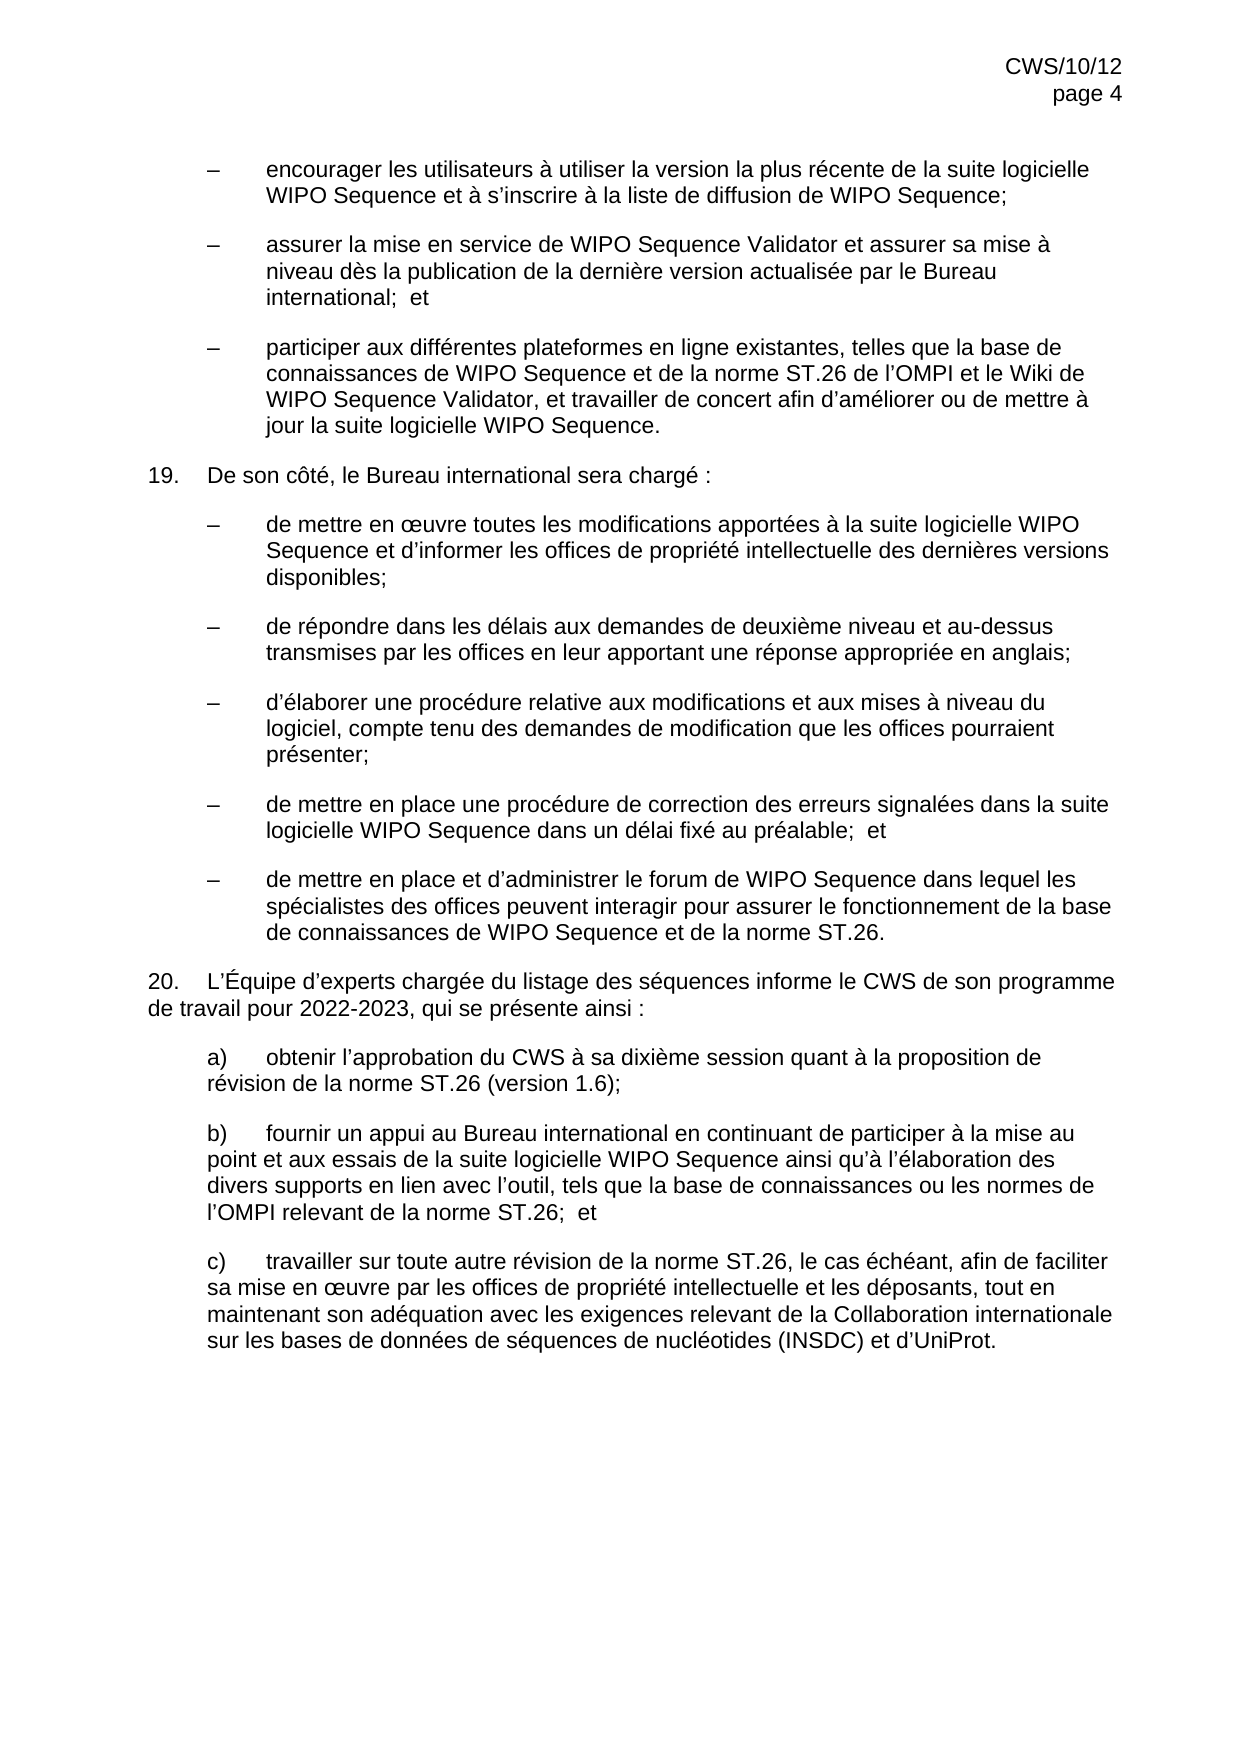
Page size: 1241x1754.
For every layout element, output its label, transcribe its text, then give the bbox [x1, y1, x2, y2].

list d’élaborer une procédure relative aux modifications et aux mises à niveau du logiciel, compte tenu des demandes de modification que les offices pourraient présenter; [207, 689, 1122, 768]
list participer aux différentes plateformes en ligne existantes, telles que la base de connaissances de WIPO Sequence et de la norme ST.26 de l’OMPI et le Wiki de WIPO Sequence Validator, et travailler de concert afin d’améliorer ou de mettre à jour la suite logicielle WIPO Sequence. [207, 333, 1122, 439]
list fournir un appui au Bureau international en continuant de participer à la mise au point et aux essais de la suite logicielle WIPO Sequence ainsi qu’à l’élaboration des divers supports en lien avec l’outil, tels que la base de connaissances ou les normes de l’OMPI relevant de la norme ST.26; et [207, 1119, 1122, 1225]
list de mettre en place et d’administrer le forum de WIPO Sequence dans lequel les spécialistes des offices peuvent interagir pour assurer le fonctionnement de la base de connaissances de WIPO Sequence et de la norme ST.26. [207, 866, 1122, 945]
list obtenir l’approbation du CWS à sa dixième session quant à la proposition de révision de la norme ST.26 (version 1.6); [207, 1044, 1122, 1097]
list de mettre en place une procédure de correction des erreurs signalées dans la suite logicielle WIPO Sequence dans un délai fixé au préalable; et [207, 791, 1122, 843]
list travailler sur toute autre révision de la norme ST.26, le cas échéant, afin de faciliter sa mise en œuvre par les offices de propriété intellectuelle et les déposants, tout en maintenant son adéquation avec les exigences relevant de la Collaboration internationale sur les bases de données de séquences de nucléotides (INSDC) et d’UniProt. [207, 1248, 1122, 1353]
list encourager les utilisateurs à utiliser la version la plus récente de la suite logicielle WIPO Sequence et à s’inscrire à la liste de diffusion de WIPO Sequence; [207, 156, 1122, 208]
text L’Équipe d’experts chargée du listage des séquences informe le CWS de son programme de travail pour 2022-2023, qui se présente ainsi : [148, 968, 1122, 1021]
list assurer la mise en service de WIPO Sequence Validator et assurer sa mise à niveau dès la publication de la dernière version actualisée par le Bureau international; et [207, 231, 1122, 311]
list de répondre dans les délais aux demandes de deuxième niveau et au-dessus transmises par les offices en leur apportant une réponse appropriée en anglais; [207, 613, 1122, 666]
text De son côté, le Bureau international sera chargé : [148, 462, 1122, 488]
list de mettre en œuvre toutes les modifications apportées à la suite logicielle WIPO Sequence et d’informer les offices de propriété intellectuelle des dernières versions disponibles; [207, 511, 1122, 590]
